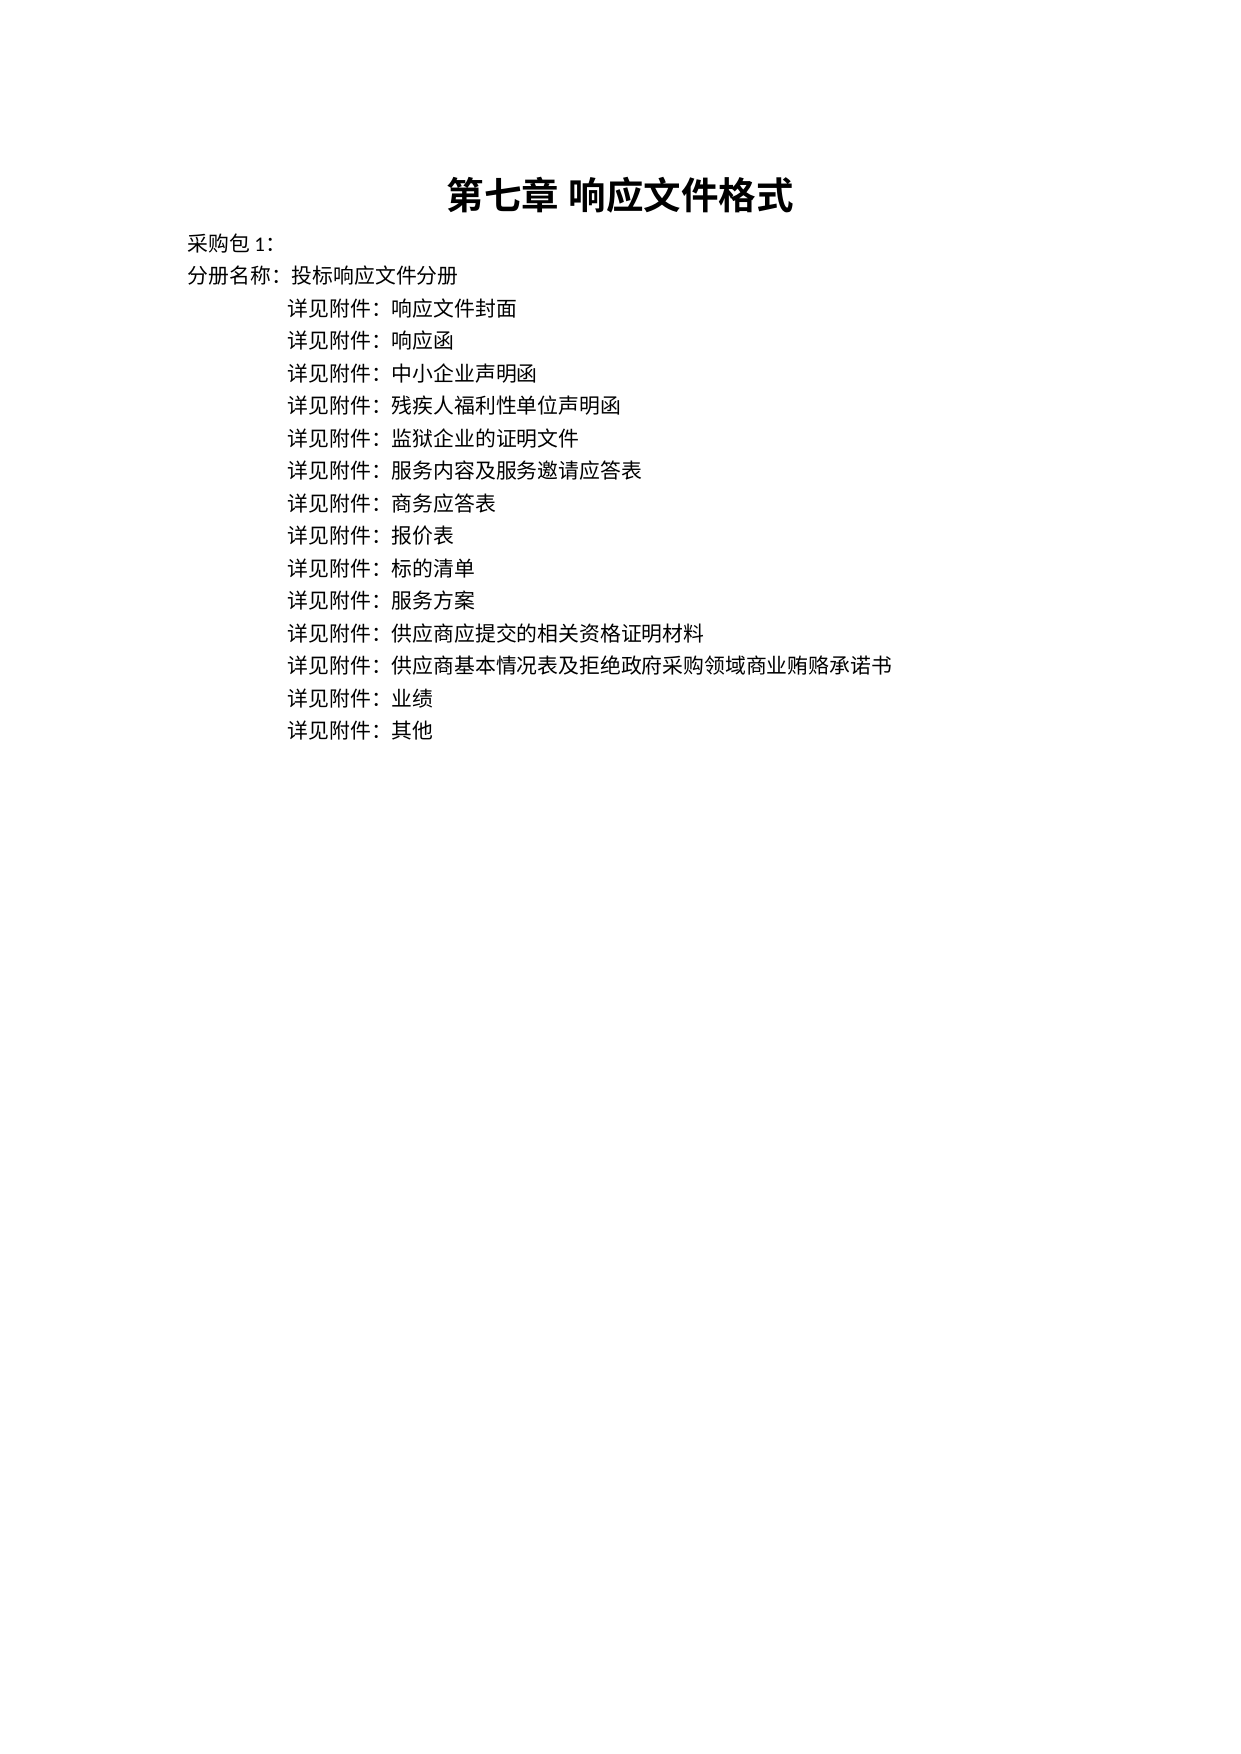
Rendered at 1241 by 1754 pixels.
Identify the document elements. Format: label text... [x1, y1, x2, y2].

text 分册名称：投标响应文件分册 [187, 259, 1053, 292]
text 详见附件：标的清单 [187, 552, 1053, 584]
text 详见附件：业绩 [187, 682, 1053, 714]
text 详见附件：其他 [187, 714, 1053, 747]
text 详见附件：商务应答表 [187, 487, 1053, 519]
text 详见附件：供应商应提交的相关资格证明材料 [187, 617, 1053, 649]
text 详见附件：服务方案 [187, 584, 1053, 617]
text 详见附件：服务内容及服务邀请应答表 [187, 454, 1053, 487]
text 第七章 响应文件格式 [187, 162, 1053, 227]
text 详见附件：中小企业声明函 [187, 357, 1053, 389]
text 采购包1： [187, 227, 1053, 259]
text 详见附件：报价表 [187, 519, 1053, 552]
text 详见附件：残疾人福利性单位声明函 [187, 389, 1053, 422]
text 详见附件：响应文件封面 [187, 292, 1053, 324]
text 详见附件：供应商基本情况表及拒绝政府采购领域商业贿赂承诺书 [187, 649, 1053, 682]
text 详见附件：监狱企业的证明文件 [187, 422, 1053, 454]
text 详见附件：响应函 [187, 324, 1053, 357]
